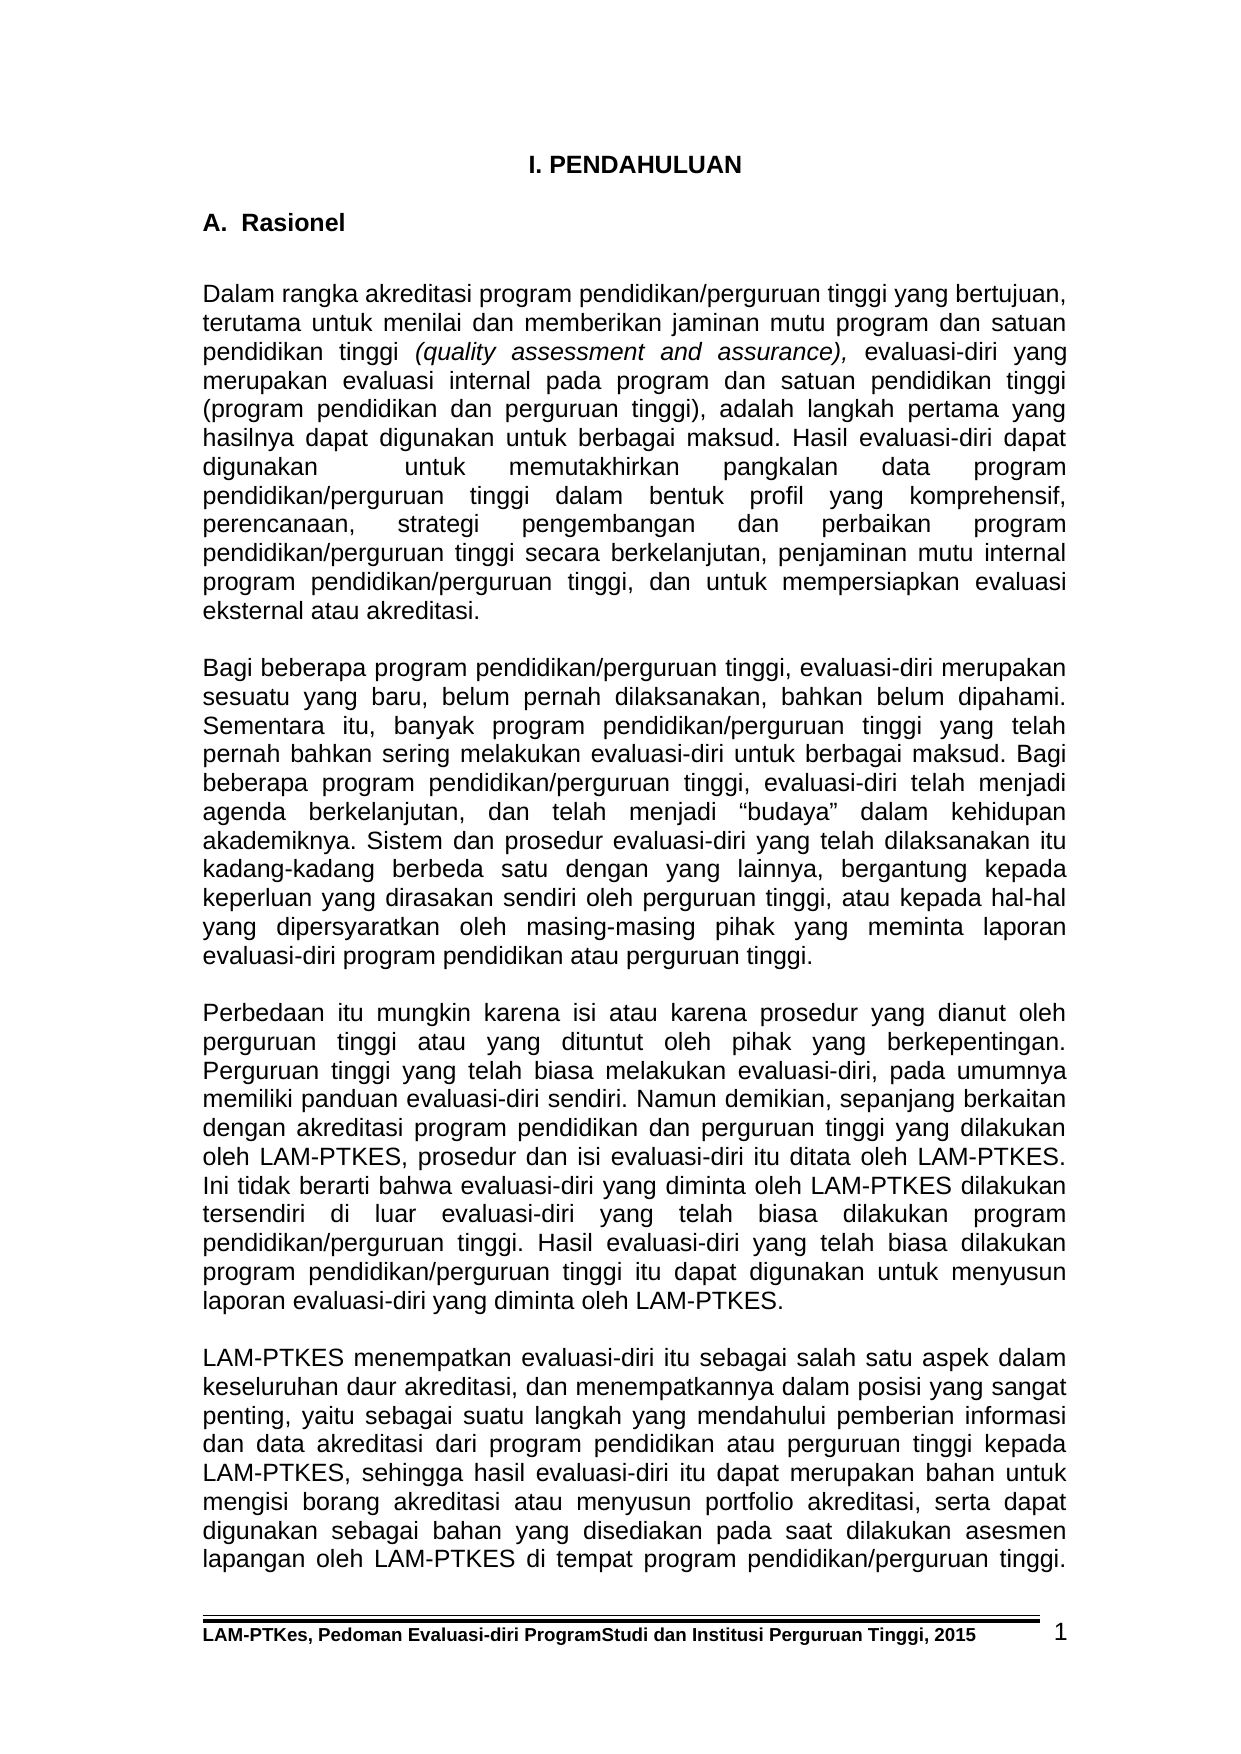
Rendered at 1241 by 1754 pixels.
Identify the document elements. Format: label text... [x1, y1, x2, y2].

subtitle A. Rasionel [202, 207, 1068, 236]
text Bagi beberapa program pendidikan/perguruan tinggi, evaluasi-diri merupakan sesuatu yang baru, belum pernah dilaksanakan, bahkan belum dipahami. Sementara itu, banyak program pendidikan/perguruan tinggi yang telah pernah bahkan sering melakukan evaluasi-diri untuk berbagai maksud. Bagi beberapa program pendidikan/perguruan tinggi, evaluasi-diri telah menjadi agenda berkelanjutan, dan telah menjadi “budaya” dalam kehidupan akademiknya. Sistem dan prosedur evaluasi-diri yang telah dilaksanakan itu kadang-kadang berbeda satu dengan yang lainnya, bergantung kepada keperluan yang dirasakan sendiri oleh perguruan tinggi, atau kepada hal-hal yang dipersyaratkan oleh masing-masing pihak yang meminta laporan evaluasi-diri program pendidikan atau perguruan tinggi. [202, 653, 1068, 969]
text Perbedaan itu mungkin karena isi atau karena prosedur yang dianut oleh perguruan tinggi atau yang dituntut oleh pihak yang berkepentingan. Perguruan tinggi yang telah biasa melakukan evaluasi-diri, pada umumnya memiliki panduan evaluasi-diri sendiri. Namun demikian, sepanjang berkaitan dengan akreditasi program pendidikan dan perguruan tinggi yang dilakukan oleh LAM-PTKES, prosedur dan isi evaluasi-diri itu ditata oleh LAM-PTKES. Ini tidak berarti bahwa evaluasi-diri yang diminta oleh LAM-PTKES dilakukan tersendiri di luar evaluasi-diri yang telah biasa dilakukan program pendidikan/perguruan tinggi. Hasil evaluasi-diri yang telah biasa dilakukan program pendidikan/perguruan tinggi itu dapat digunakan untuk menyusun laporan evaluasi-diri yang diminta oleh LAM-PTKES. [202, 998, 1068, 1314]
subtitle I. PENDAHULUAN [202, 150, 1068, 179]
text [202, 1343, 1068, 1573]
text Dalam rangka akreditasi program pendidikan/perguruan tinggi yang bertujuan, terutama untuk menilai dan memberikan jaminan mutu program dan satuan pendidikan tinggi (quality assessment and assurance), evaluasi-diri yang merupakan evaluasi internal pada program dan satuan pendidikan tinggi (program pendidikan dan perguruan tinggi), adalah langkah pertama yang hasilnya dapat digunakan untuk berbagai maksud. Hasil evaluasi-diri dapat digunakan untuk memutakhirkan pangkalan data program pendidikan/perguruan tinggi dalam bentuk profil yang komprehensif, perencanaan, strategi pengembangan dan perbaikan program pendidikan/perguruan tinggi secara berkelanjutan, penjaminan mutu internal program pendidikan/perguruan tinggi, dan untuk mempersiapkan evaluasi eksternal atau akreditasi. [202, 279, 1068, 624]
